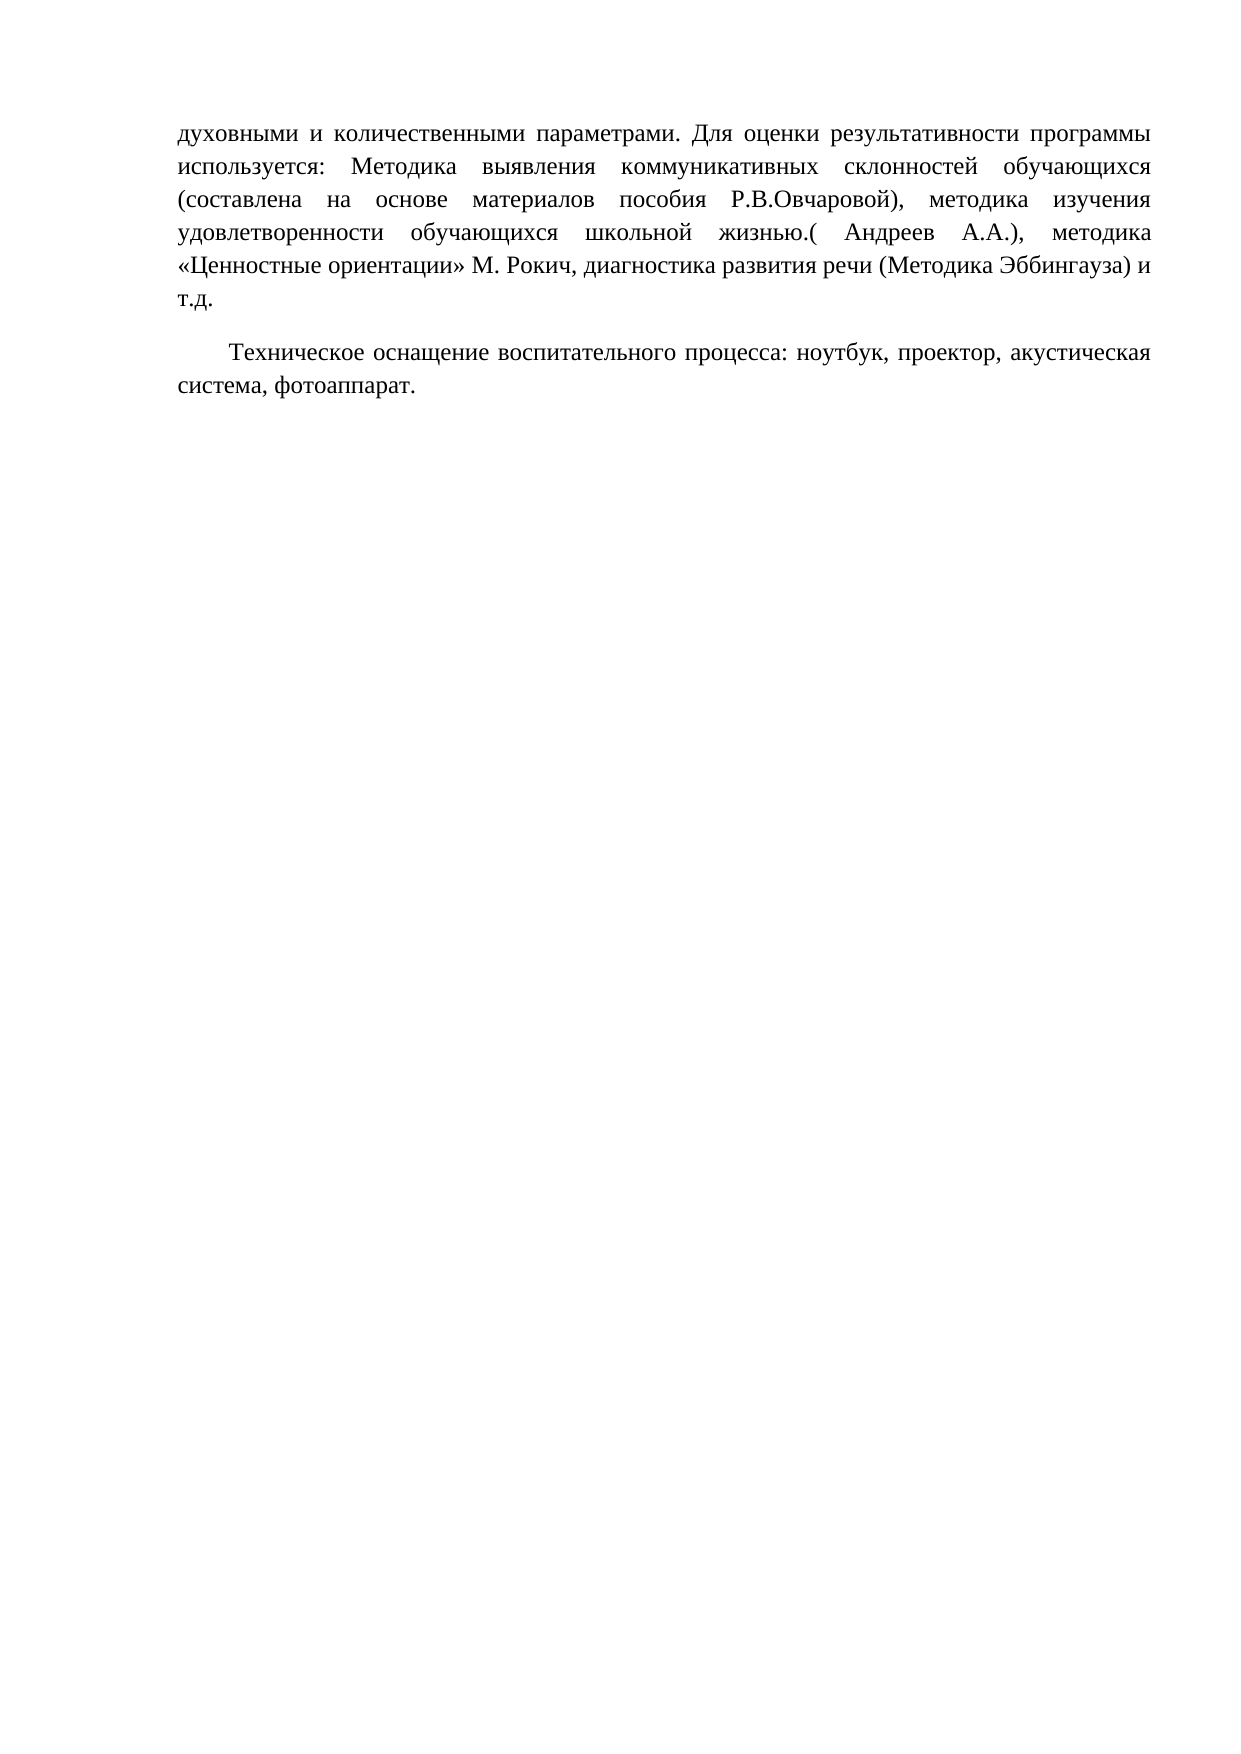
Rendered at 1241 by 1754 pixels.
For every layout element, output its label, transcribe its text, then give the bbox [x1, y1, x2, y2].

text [177, 118, 1152, 312]
text Техническое оснащение воспитательного процесса: ноутбук, проектор, акустическая система, фотоаппарат. [177, 337, 1152, 399]
